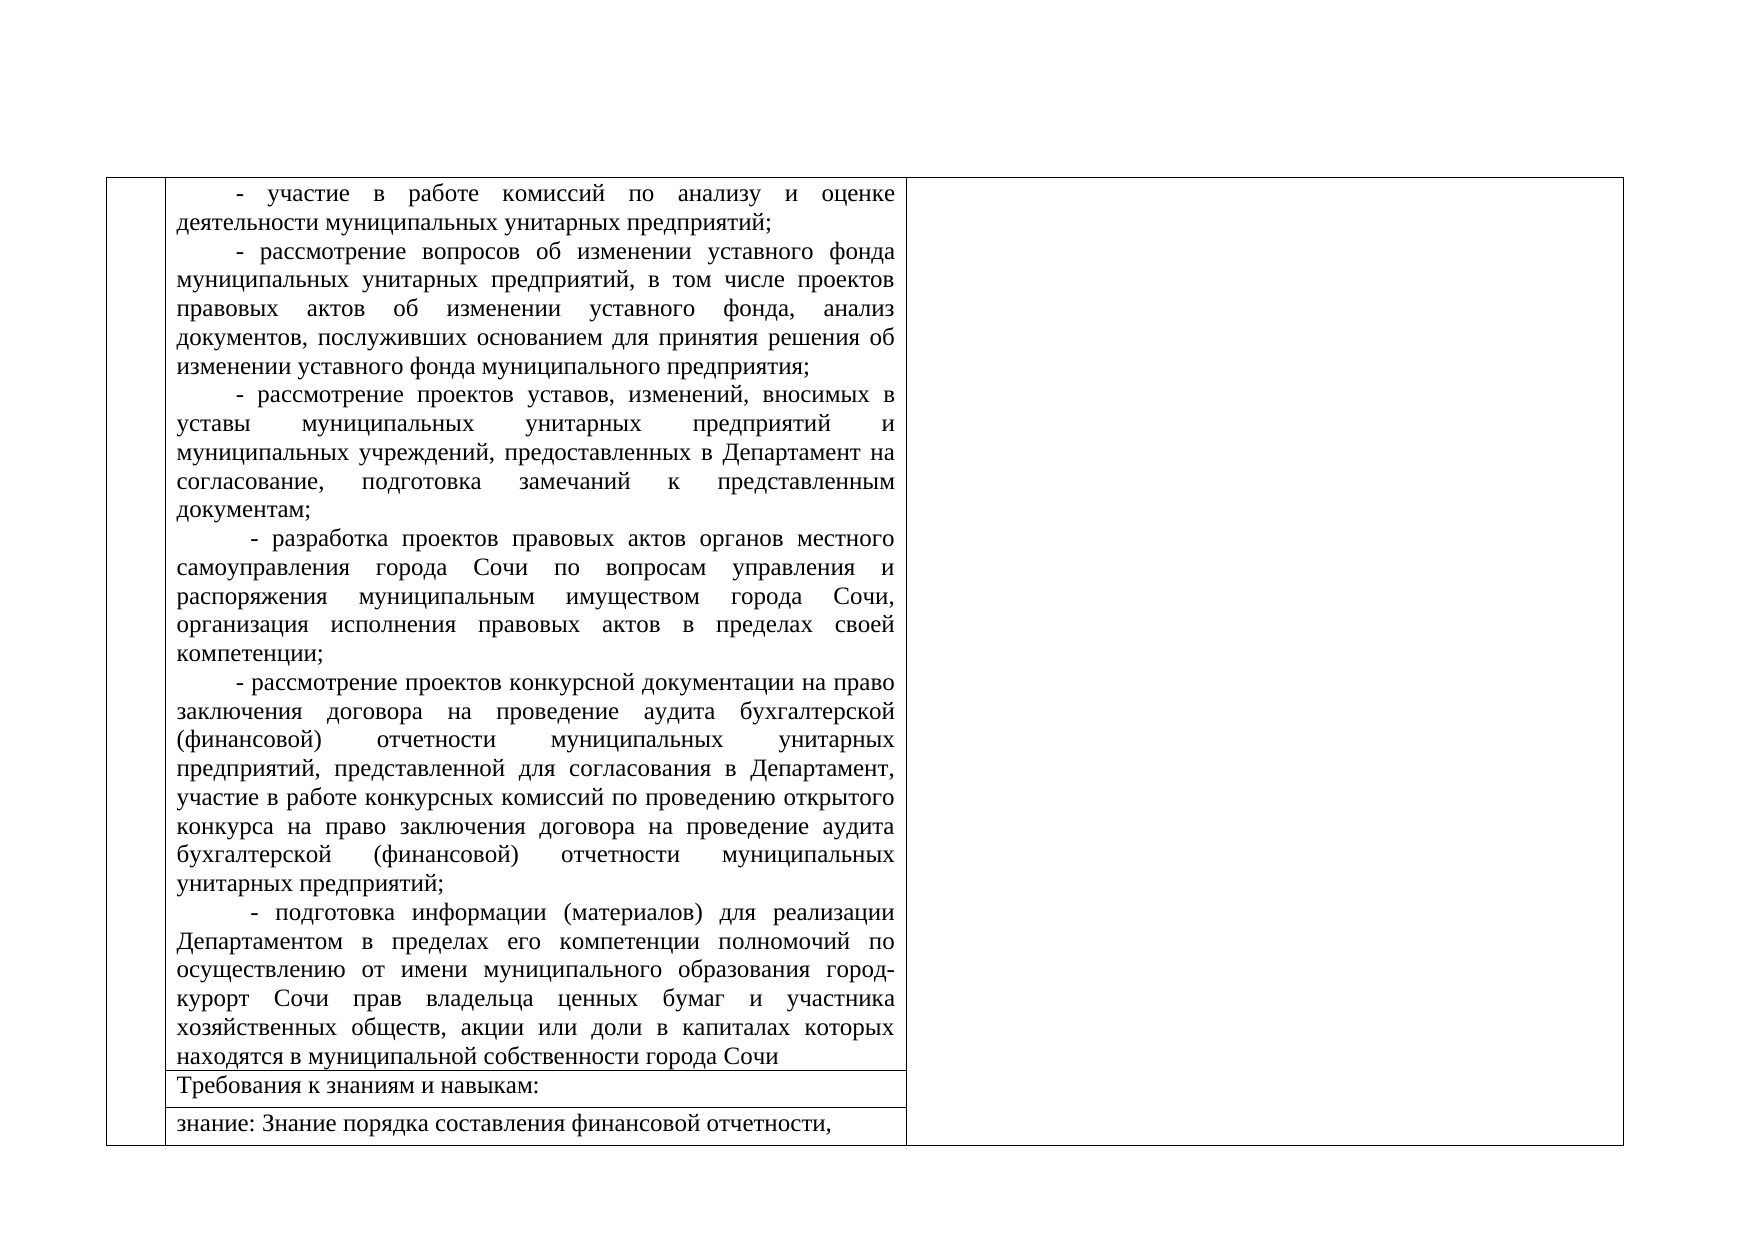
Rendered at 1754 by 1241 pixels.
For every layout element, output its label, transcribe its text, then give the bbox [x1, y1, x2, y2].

table_cell Требования к знаниям и навыкам: [166, 1071, 906, 1107]
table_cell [166, 178, 906, 1069]
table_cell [166, 1108, 906, 1144]
